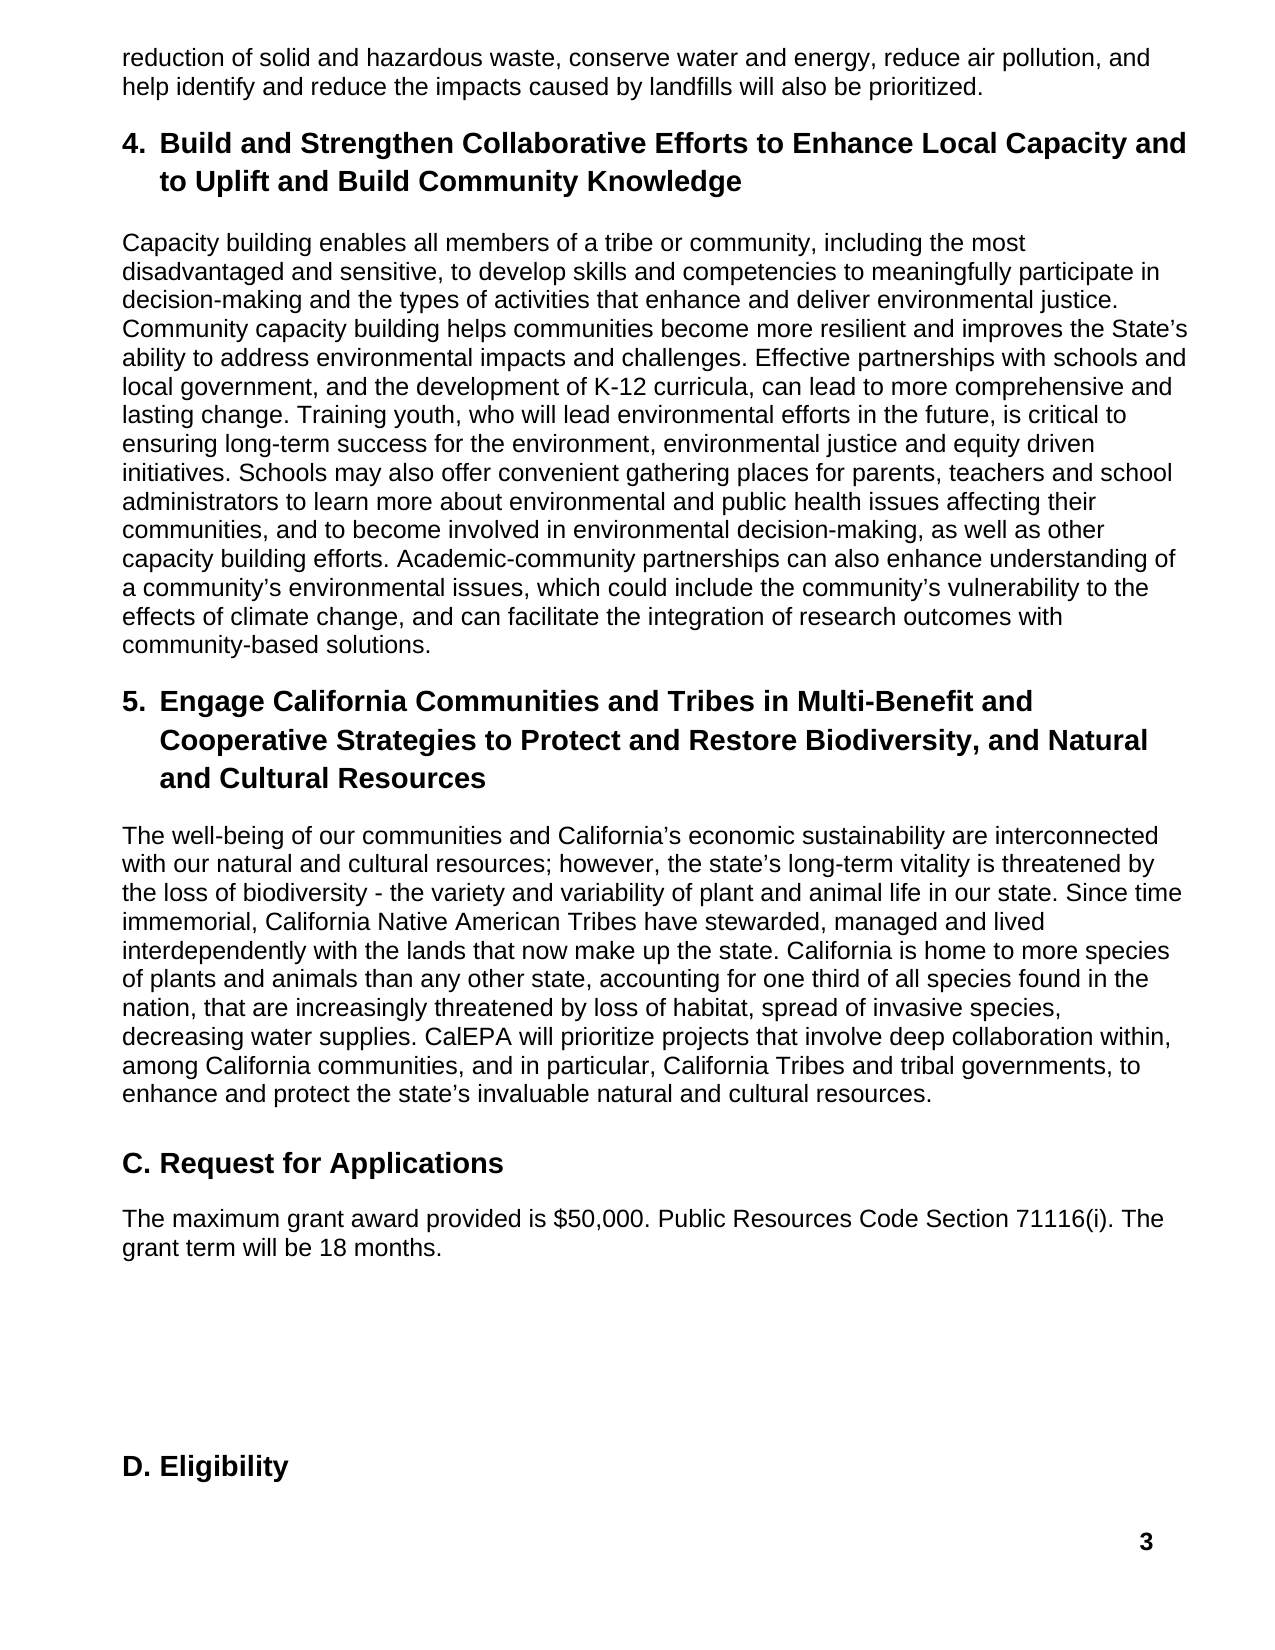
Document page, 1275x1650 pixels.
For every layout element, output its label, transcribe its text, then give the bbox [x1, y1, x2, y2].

text The maximum grant award provided is $50,000. Public Resources Code Section 71116(i). The grant term will be 18 months. [122, 1204, 1209, 1262]
text The well-being of our communities and California’s economic sustainability are interconnected with our natural and cultural resources; however, the state’s long-term vitality is threatened by the loss of biodiversity - the variety and variability of plant and animal life in our state. Since time immemorial, California Native American Tribes have stewarded, managed and lived interdependently with the lands that now make up the state. California is home to more species of plants and animals than any other state, accounting for one third of all species found in the nation, that are increasingly threatened by loss of habitat, spread of invasive species, decreasing water supplies. CalEPA will prioritize projects that involve deep collaboration within, among California communities, and in particular, California Tribes and tribal governments, to enhance and protect the state’s invaluable natural and cultural resources. [122, 821, 1191, 1108]
subtitle Request for Applications [122, 1146, 1209, 1179]
text Capacity building enables all members of a tribe or community, including the most disadvantaged and sensitive, to develop skills and competencies to meaningfully participate in decision-making and the types of activities that enhance and deliver environmental justice. Community capacity building helps communities become more resilient and improves the State’s ability to address environmental impacts and challenges. Effective partnerships with schools and local government, and the development of K-12 curricula, can lead to more comprehensive and lasting change. Training youth, who will lead environmental efforts in the future, is critical to ensuring long-term success for the environment, environmental justice and equity driven initiatives. Schools may also offer convenient gathering places for parents, teachers and school administrators to learn more about environmental and public health issues affecting their communities, and to become involved in environmental decision-making, as well as other capacity building efforts. Academic-community partnerships can also enhance understanding of a community’s environmental issues, which could include the community’s vulnerability to the effects of climate change, and can facilitate the integration of research outcomes with community-based solutions. [122, 228, 1191, 659]
subtitle Eligibility [122, 1449, 1209, 1483]
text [122, 43, 1181, 101]
list Engage California Communities and Tribes in Multi-Benefit and Cooperative Strategies to Protect and Restore Biodiversity, and Natural and Cultural Resources [122, 684, 1191, 795]
list Build and Strengthen Collaborative Efforts to Enhance Local Capacity and to Uplift and Build Community Knowledge [122, 126, 1191, 198]
